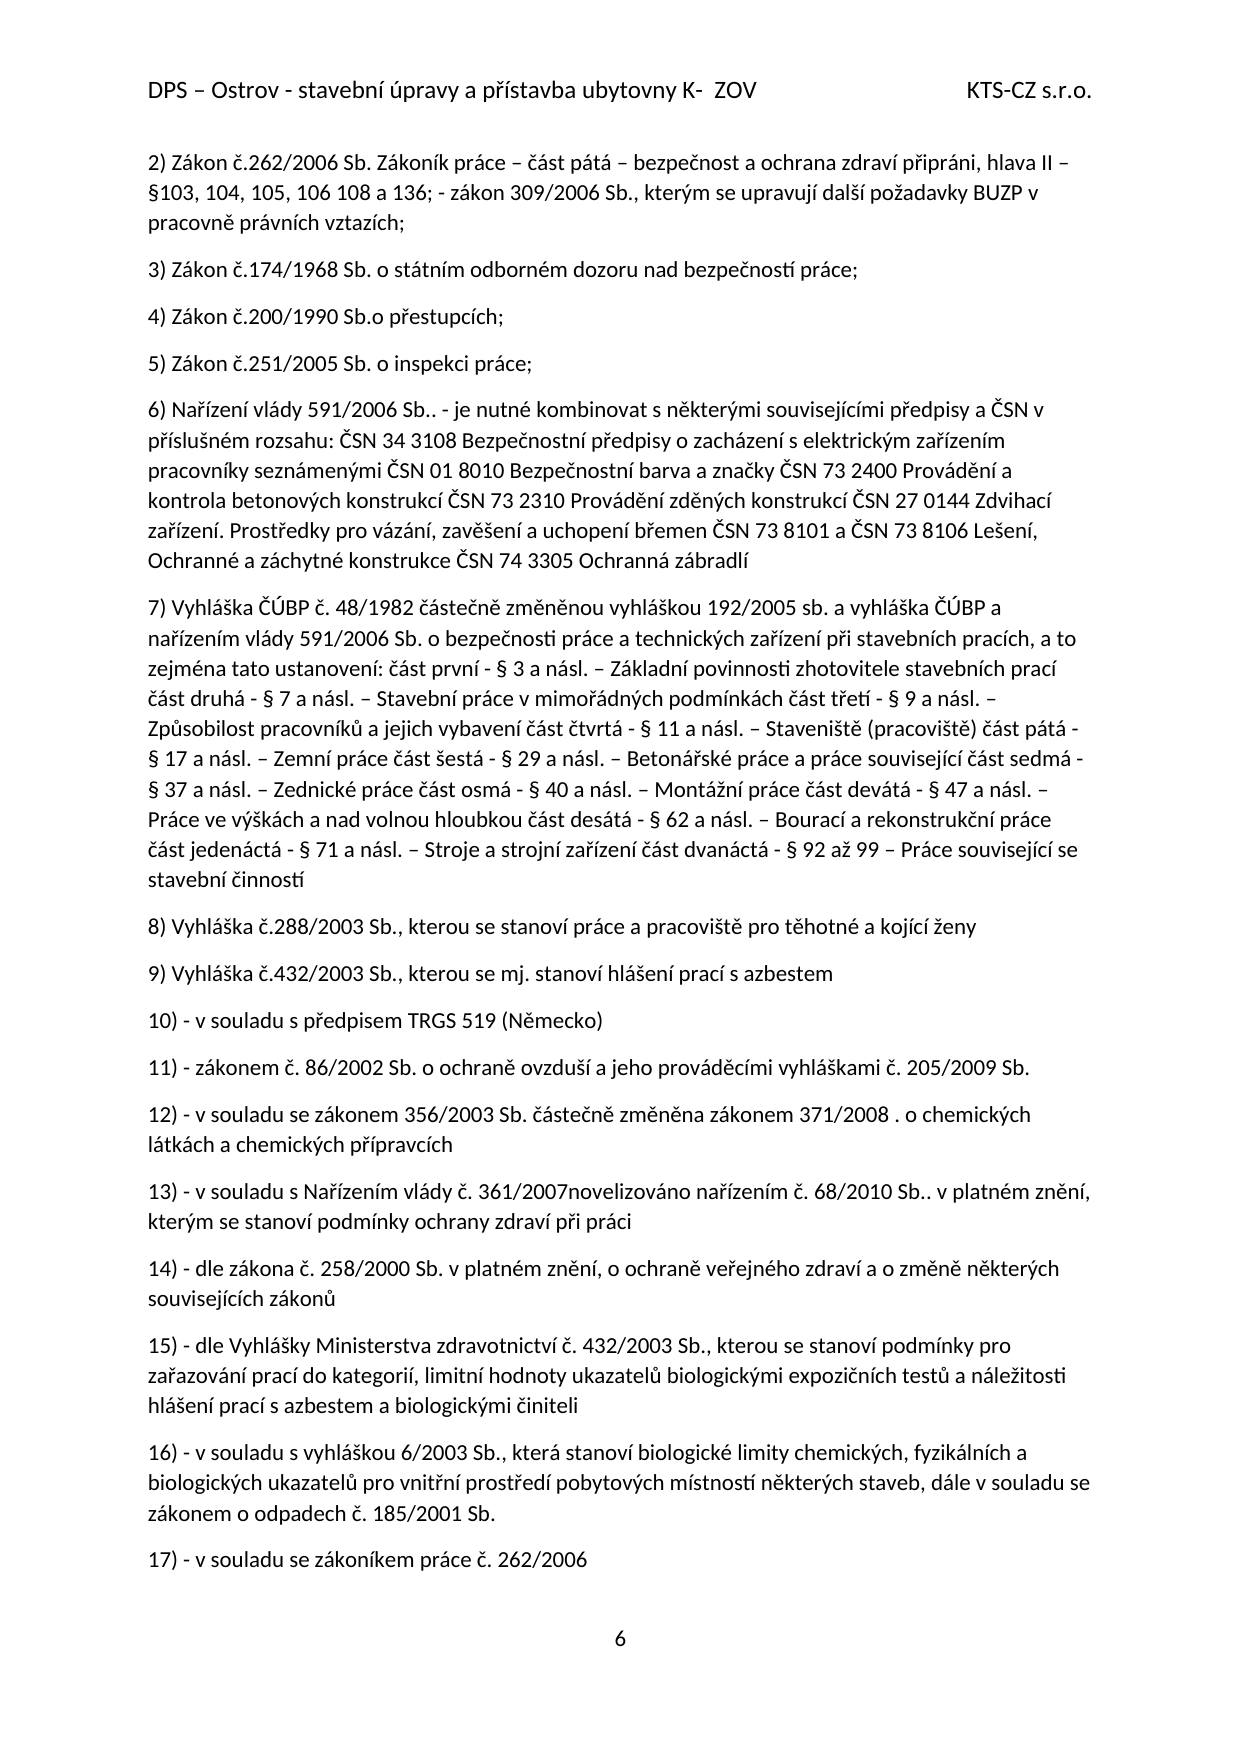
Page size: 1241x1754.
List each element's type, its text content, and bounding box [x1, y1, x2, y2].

text 3) Zákon č.174/1968 Sb. o státním odborném dozoru nad bezpečností práce; [148, 255, 1093, 283]
text 11) - zákonem č. 86/2002 Sb. o ochraně ovzduší a jeho prováděcími vyhláškami č. 205/2009 Sb. [148, 1053, 1093, 1081]
text 16) - v souladu s vyhláškou 6/2003 Sb., která stanoví biologické limity chemických, fyzikálních a biologických ukazatelů pro vnitřní prostředí pobytových místností některých staveb, dále v souladu se zákonem o odpadech č. 185/2001 Sb. [148, 1438, 1093, 1527]
text 6) Nařízení vlády 591/2006 Sb.. - je nutné kombinovat s některými souvisejícími předpisy a ČSN v příslušném rozsahu: ČSN 34 3108 Bezpečnostní předpisy o zacházení s elektrickým zařízením pracovníky seznámenými ČSN 01 8010 Bezpečnostní barva a značky ČSN 73 2400 Provádění a kontrola betonových konstrukcí ČSN 73 2310 Provádění zděných konstrukcí ČSN 27 0144 Zdvihací zařízení. Prostředky pro vázání, zavěšení a uchopení břemen ČSN 73 8101 a ČSN 73 8106 Lešení, Ochranné a záchytné konstrukce ČSN 74 3305 Ochranná zábradlí [148, 396, 1093, 574]
text 13) - v souladu s Nařízením vlády č. 361/2007novelizováno nařízením č. 68/2010 Sb.. v platném znění, kterým se stanoví podmínky ochrany zdraví při práci [148, 1177, 1093, 1235]
text 5) Zákon č.251/2005 Sb. o inspekci práce; [148, 349, 1093, 377]
text 2) Zákon č.262/2006 Sb. Zákoník práce – část pátá – bezpečnost a ochrana zdraví připráni, hlava II – §103, 104, 105, 106 108 a 136; - zákon 309/2006 Sb., kterým se upravují další požadavky BUZP v pracovně právních vztazích; [148, 148, 1093, 236]
text 4) Zákon č.200/1990 Sb.o přestupcích; [148, 302, 1093, 330]
text 7) Vyhláška ČÚBP č. 48/1982 částečně změněnou vyhláškou 192/2005 sb. a vyhláška ČÚBP a nařízením vlády 591/2006 Sb. o bezpečnosti práce a technických zařízení při stavebních pracích, a to zejména tato ustanovení: část první - § 3 a násl. – Základní povinnosti zhotovitele stavebních prací část druhá - § 7 a násl. – Stavební práce v mimořádných podmínkách část třetí - § 9 a násl. – Způsobilost pracovníků a jejich vybavení část čtvrtá - § 11 a násl. – Staveniště (pracoviště) část pátá - § 17 a násl. – Zemní práce část šestá - § 29 a násl. – Betonářské práce a práce související část sedmá - § 37 a násl. – Zednické práce část osmá - § 40 a násl. – Montážní práce část devátá - § 47 a násl. – Práce ve výškách a nad volnou hloubkou část desátá - § 62 a násl. – Bourací a rekonstrukční práce část jedenáctá - § 71 a násl. – Stroje a strojní zařízení část dvanáctá - § 92 až 99 – Práce související se stavební činností [148, 593, 1093, 893]
text 14) - dle zákona č. 258/2000 Sb. v platném znění, o ochraně veřejného zdraví a o změně některých souvisejících zákonů [148, 1254, 1093, 1312]
text 17) - v souladu se zákoníkem práce č. 262/2006 [148, 1546, 1093, 1573]
text 12) - v souladu se zákonem 356/2003 Sb. částečně změněna zákonem 371/2008 . o chemických látkách a chemických přípravcích [148, 1100, 1093, 1158]
text 8) Vyhláška č.288/2003 Sb., kterou se stanoví práce a pracoviště pro těhotné a kojící ženy [148, 912, 1093, 940]
text 10) - v souladu s předpisem TRGS 519 (Německo) [148, 1006, 1093, 1034]
text 15) - dle Vyhlášky Ministerstva zdravotnictví č. 432/2003 Sb., kterou se stanoví podmínky pro zařazování prací do kategorií, limitní hodnoty ukazatelů biologickými expozičních testů a náležitosti hlášení prací s azbestem a biologickými činiteli [148, 1331, 1093, 1419]
text 9) Vyhláška č.432/2003 Sb., kterou se mj. stanoví hlášení prací s azbestem [148, 959, 1093, 987]
